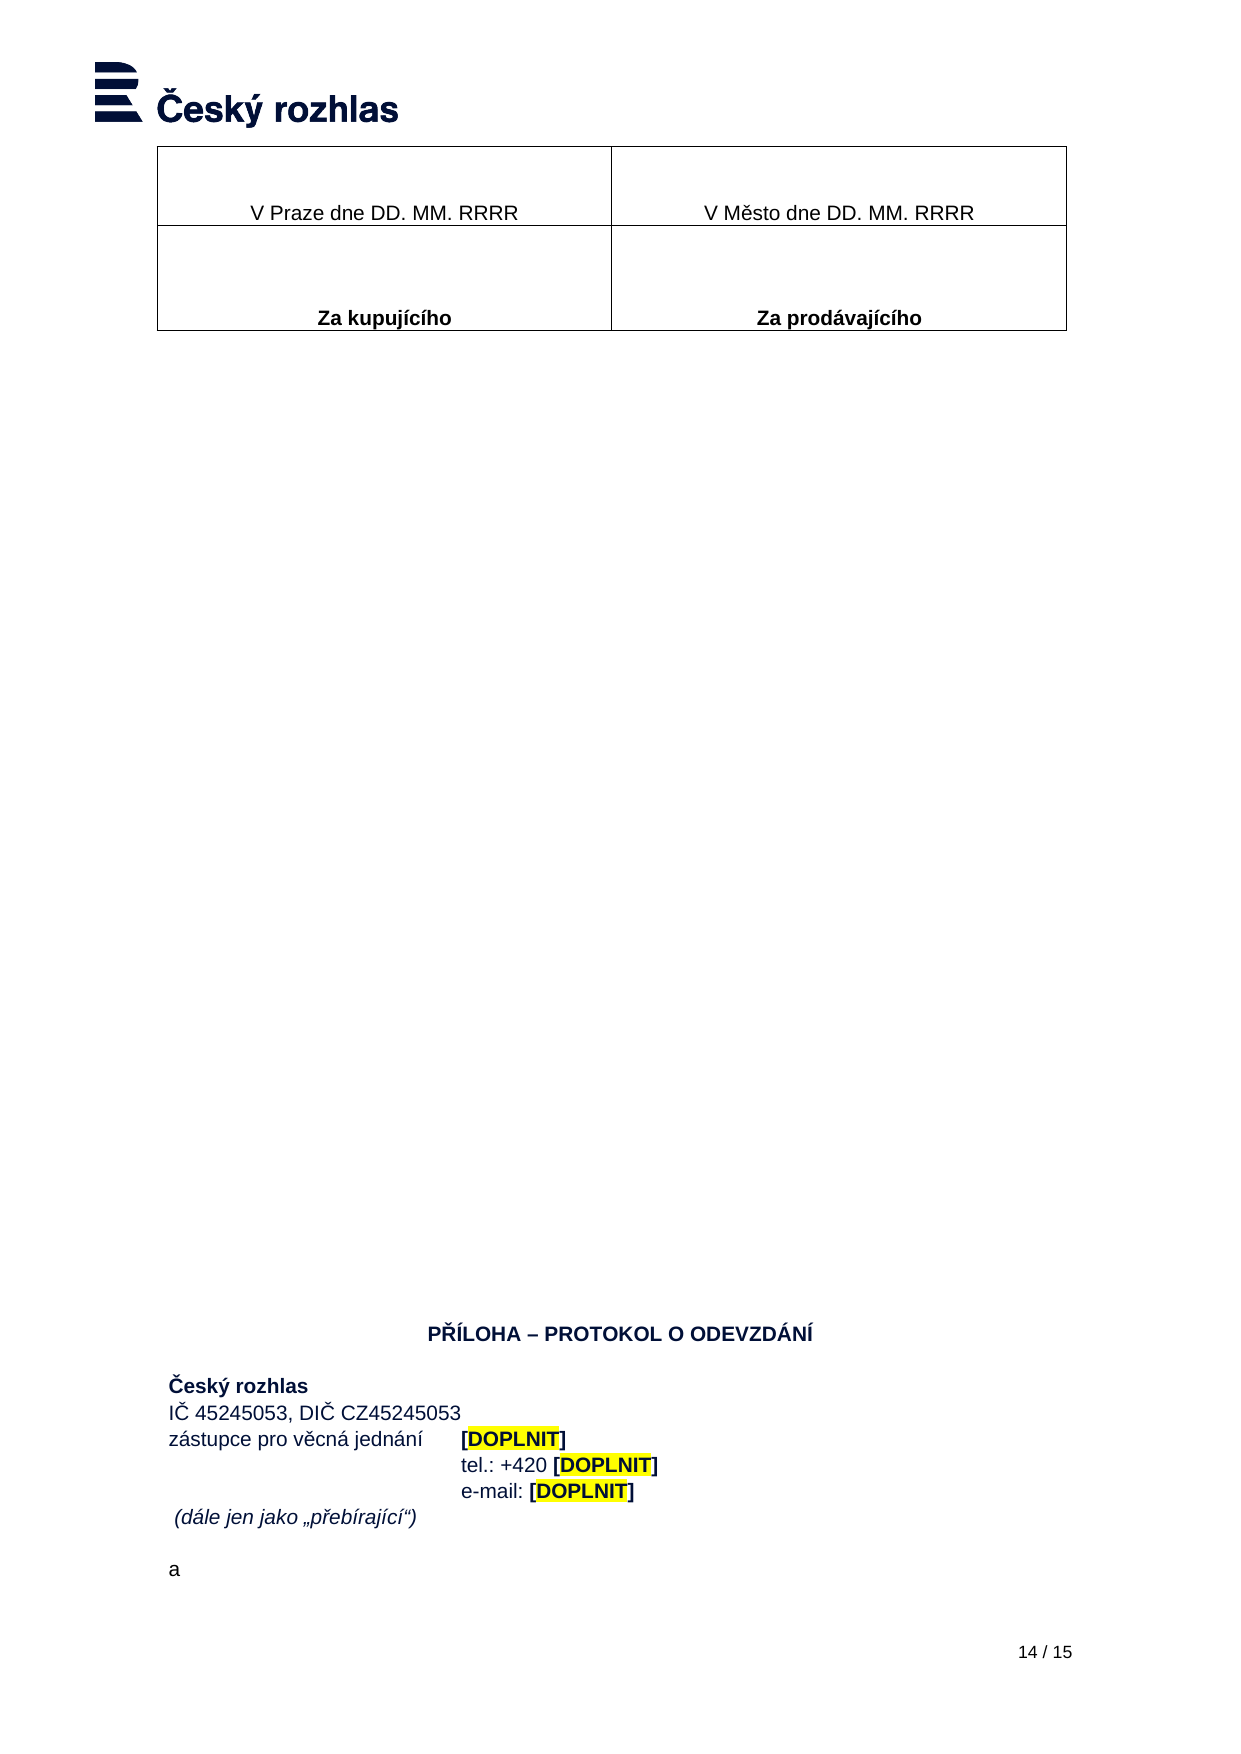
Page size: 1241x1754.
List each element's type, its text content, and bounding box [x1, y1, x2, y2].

text a [168, 1555, 1072, 1581]
table_cell Za prodávajícího [612, 226, 1066, 330]
table_header V Město dne DD. MM. RRRR [612, 147, 1066, 225]
text tel.: +420 [DOPLNIT] [168, 1451, 1072, 1477]
text zástupce pro věcná jednání [DOPLNIT] [168, 1425, 1072, 1451]
text (dále jen jako „přebírající“) [168, 1503, 1072, 1529]
text PŘÍLOHA – PROTOKOL O ODEVZDÁNÍ [168, 1321, 1072, 1347]
text Český rozhlas [168, 1373, 1072, 1399]
table_cell Za kupujícího [158, 226, 611, 330]
picture [95, 62, 398, 128]
text IČ 45245053, DIČ CZ45245053 [168, 1399, 1072, 1425]
text e-mail: [DOPLNIT] [168, 1477, 1072, 1503]
table_header V Praze dne DD. MM. RRRR [158, 147, 611, 225]
